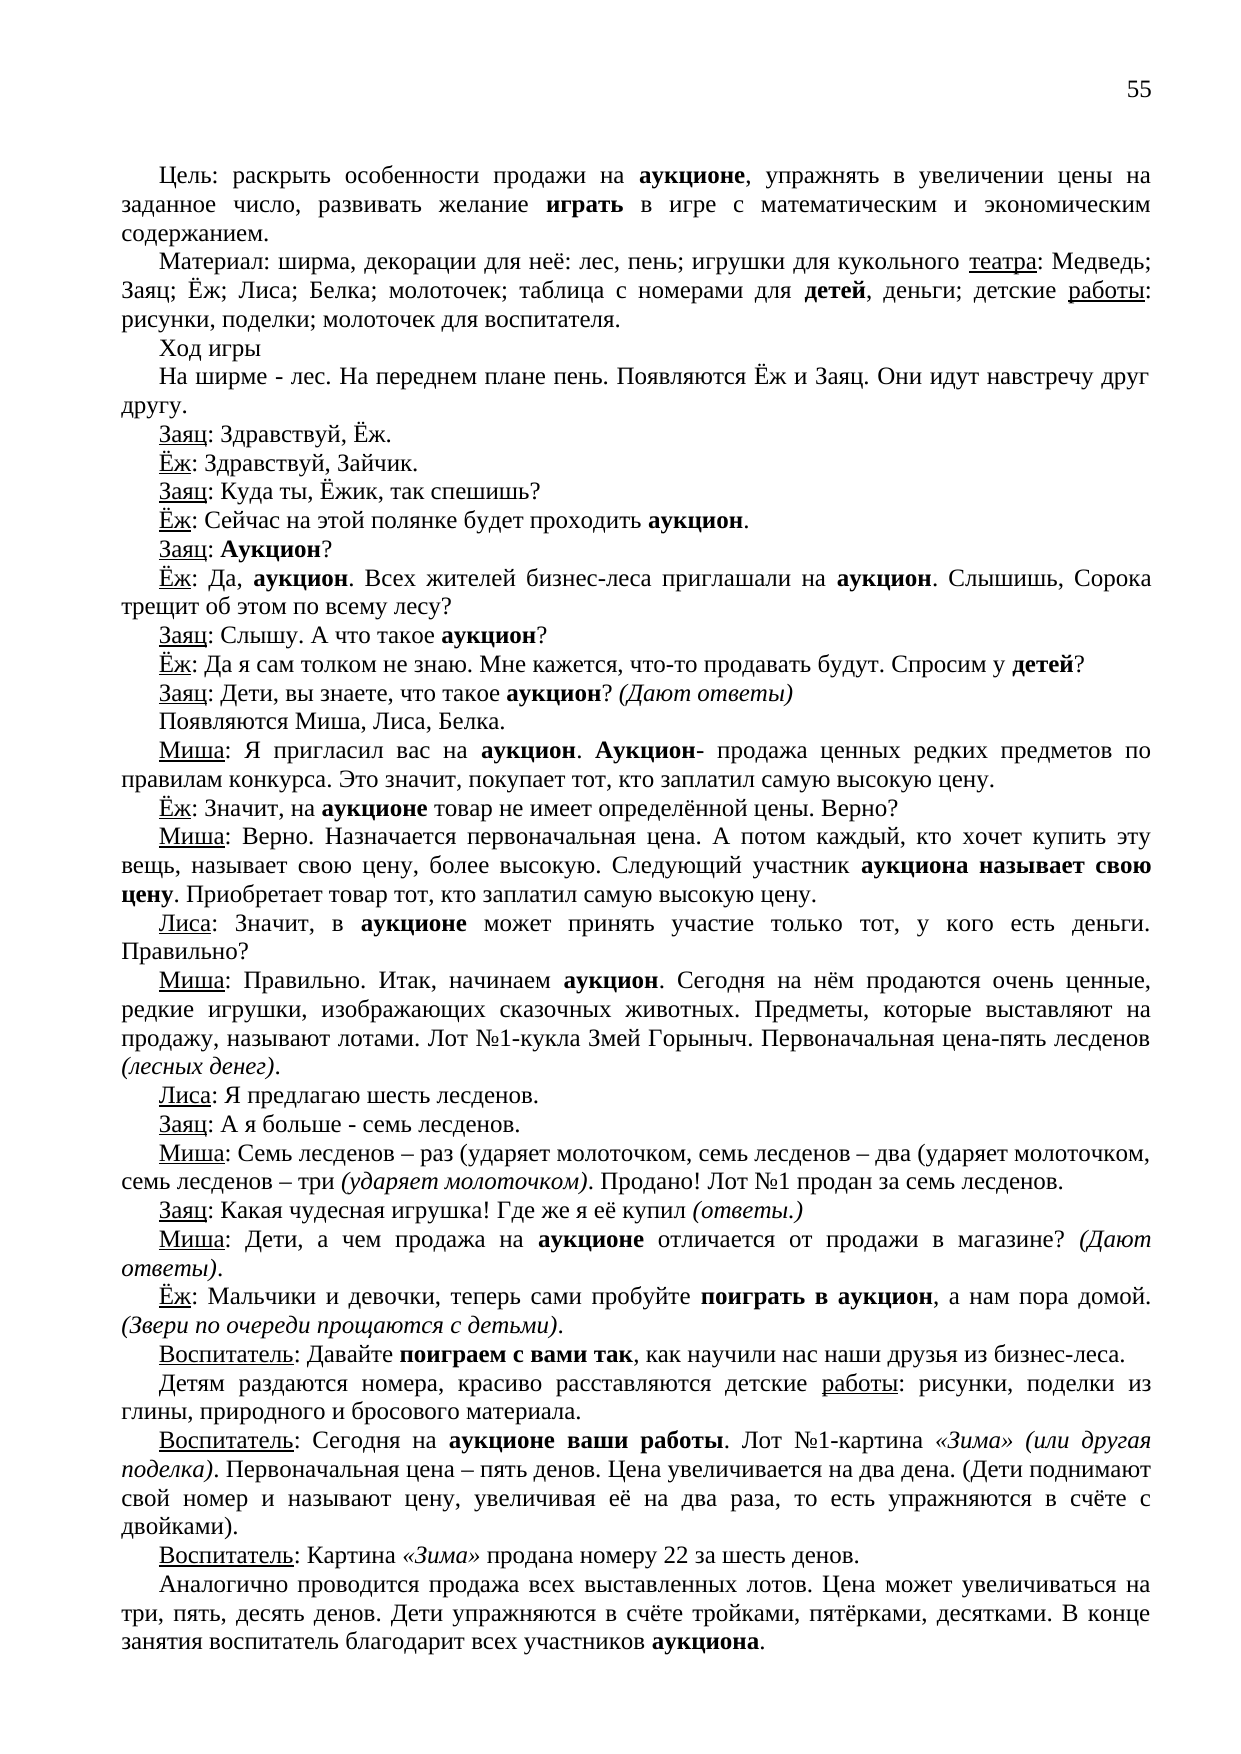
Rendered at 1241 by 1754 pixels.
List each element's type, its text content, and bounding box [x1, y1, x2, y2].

text Заяц: Здравствуй, Ёж. [121, 419, 1152, 448]
text Ёж: Да я сам толком не знаю. Мне кажется, что-то продавать будут. Спросим у детей? [121, 649, 1152, 678]
text Лиса: Значит, в аукционе может принять участие только тот, у кого есть деньги. Правильно? [121, 908, 1152, 965]
text Воспитатель: Сегодня на аукционе ваши работы. Лот №1-картина «Зима» (или другая поделка). Первоначальная цена – пять денов. Цена увеличивается на два дена. (Дети поднимают свой номер и называют цену, увеличивая её на два раза, то есть упражняются в счёте с двойками). [121, 1425, 1152, 1540]
text Ёж: Мальчики и девочки, теперь сами пробуйте поиграть в аукцион, а нам пора домой. (Звери по очереди прощаются с детьми). [121, 1281, 1152, 1339]
text Ёж: Значит, на аукционе товар не имеет определённой цены. Верно? [121, 793, 1152, 821]
text Ёж: Да, аукцион. Всех жителей бизнес-леса приглашали на аукцион. Слышишь, Сорока трещит об этом по всему лесу? [121, 563, 1152, 620]
text Заяц: Дети, вы знаете, что такое аукцион? (Дают ответы) [121, 678, 1152, 706]
text Материал: ширма, декорации для неё: лес, пень; игрушки для кукольного театра: Медведь; Заяц; Ёж; Лиса; Белка; молоточек; таблица с номерами для детей, деньги; детские работы: рисунки, поделки; молоточек для воспитателя. [121, 246, 1152, 333]
text Миша: Дети, а чем продажа на аукционе отличается от продажи в магазине? (Дают ответы). [121, 1224, 1152, 1281]
text Лиса: Я предлагаю шесть лесденов. [121, 1080, 1152, 1109]
text Миша: Верно. Назначается первоначальная цена. А потом каждый, кто хочет купить эту вещь, называет свою цену, более высокую. Следующий участник аукциона называет свою цену. Приобретает товар тот, кто заплатил самую высокую цену. [121, 821, 1152, 908]
text Ёж: Здравствуй, Зайчик. [121, 448, 1152, 476]
text Заяц: Аукцион? [121, 534, 1152, 563]
text Воспитатель: Картина «Зима» продана номеру 22 за шесть денов. [121, 1540, 1152, 1569]
text Ход игры [121, 333, 1152, 361]
text Заяц: Какая чудесная игрушка! Где же я её купил (ответы.) [121, 1195, 1152, 1224]
text Детям раздаются номера, красиво расставляются детские работы: рисунки, поделки из глины, природного и бросового материала. [121, 1368, 1152, 1425]
text Заяц: Куда ты, Ёжик, так спешишь? [121, 476, 1152, 505]
text Ёж: Сейчас на этой полянке будет проходить аукцион. [121, 505, 1152, 534]
text Воспитатель: Давайте поиграем с вами так, как научили нас наши друзья из бизнес-леса. [121, 1339, 1152, 1368]
text Миша: Я пригласил вас на аукцион. Аукцион- продажа ценных редких предметов по правилам конкурса. Это значит, покупает тот, кто заплатил самую высокую цену. [121, 735, 1152, 793]
text Аналогично проводится продажа всех выставленных лотов. Цена может увеличиваться на три, пять, десять денов. Дети упражняются в счёте тройками, пятёрками, десятками. В конце занятия воспитатель благодарит всех участников аукциона. [121, 1569, 1152, 1655]
text Заяц: А я больше - семь лесденов. [121, 1109, 1152, 1138]
text На ширме - лес. На переднем плане пень. Появляются Ёж и Заяц. Они идут навстречу друг другу. [121, 361, 1152, 419]
text Заяц: Слышу. А что такое аукцион? [121, 620, 1152, 649]
text Миша: Правильно. Итак, начинаем аукцион. Сегодня на нём продаются очень ценные, редкие игрушки, изображающих сказочных животных. Предметы, которые выставляют на продажу, называют лотами. Лот №1-кукла Змей Горыныч. Первоначальная цена-пять лесденов (лесных денег). [121, 965, 1152, 1080]
text Появляются Миша, Лиса, Белка. [121, 706, 1152, 735]
text Цель: раскрыть особенности продажи на аукционе, упражнять в увеличении цены на заданное число, развивать желание играть в игре с математическим и экономическим содержанием. [121, 160, 1152, 246]
text Миша: Семь лесденов – раз (ударяет молоточком, семь лесденов – два (ударяет молоточком, семь лесденов – три (ударяет молоточком). Продано! Лот №1 продан за семь лесденов. [121, 1138, 1152, 1195]
